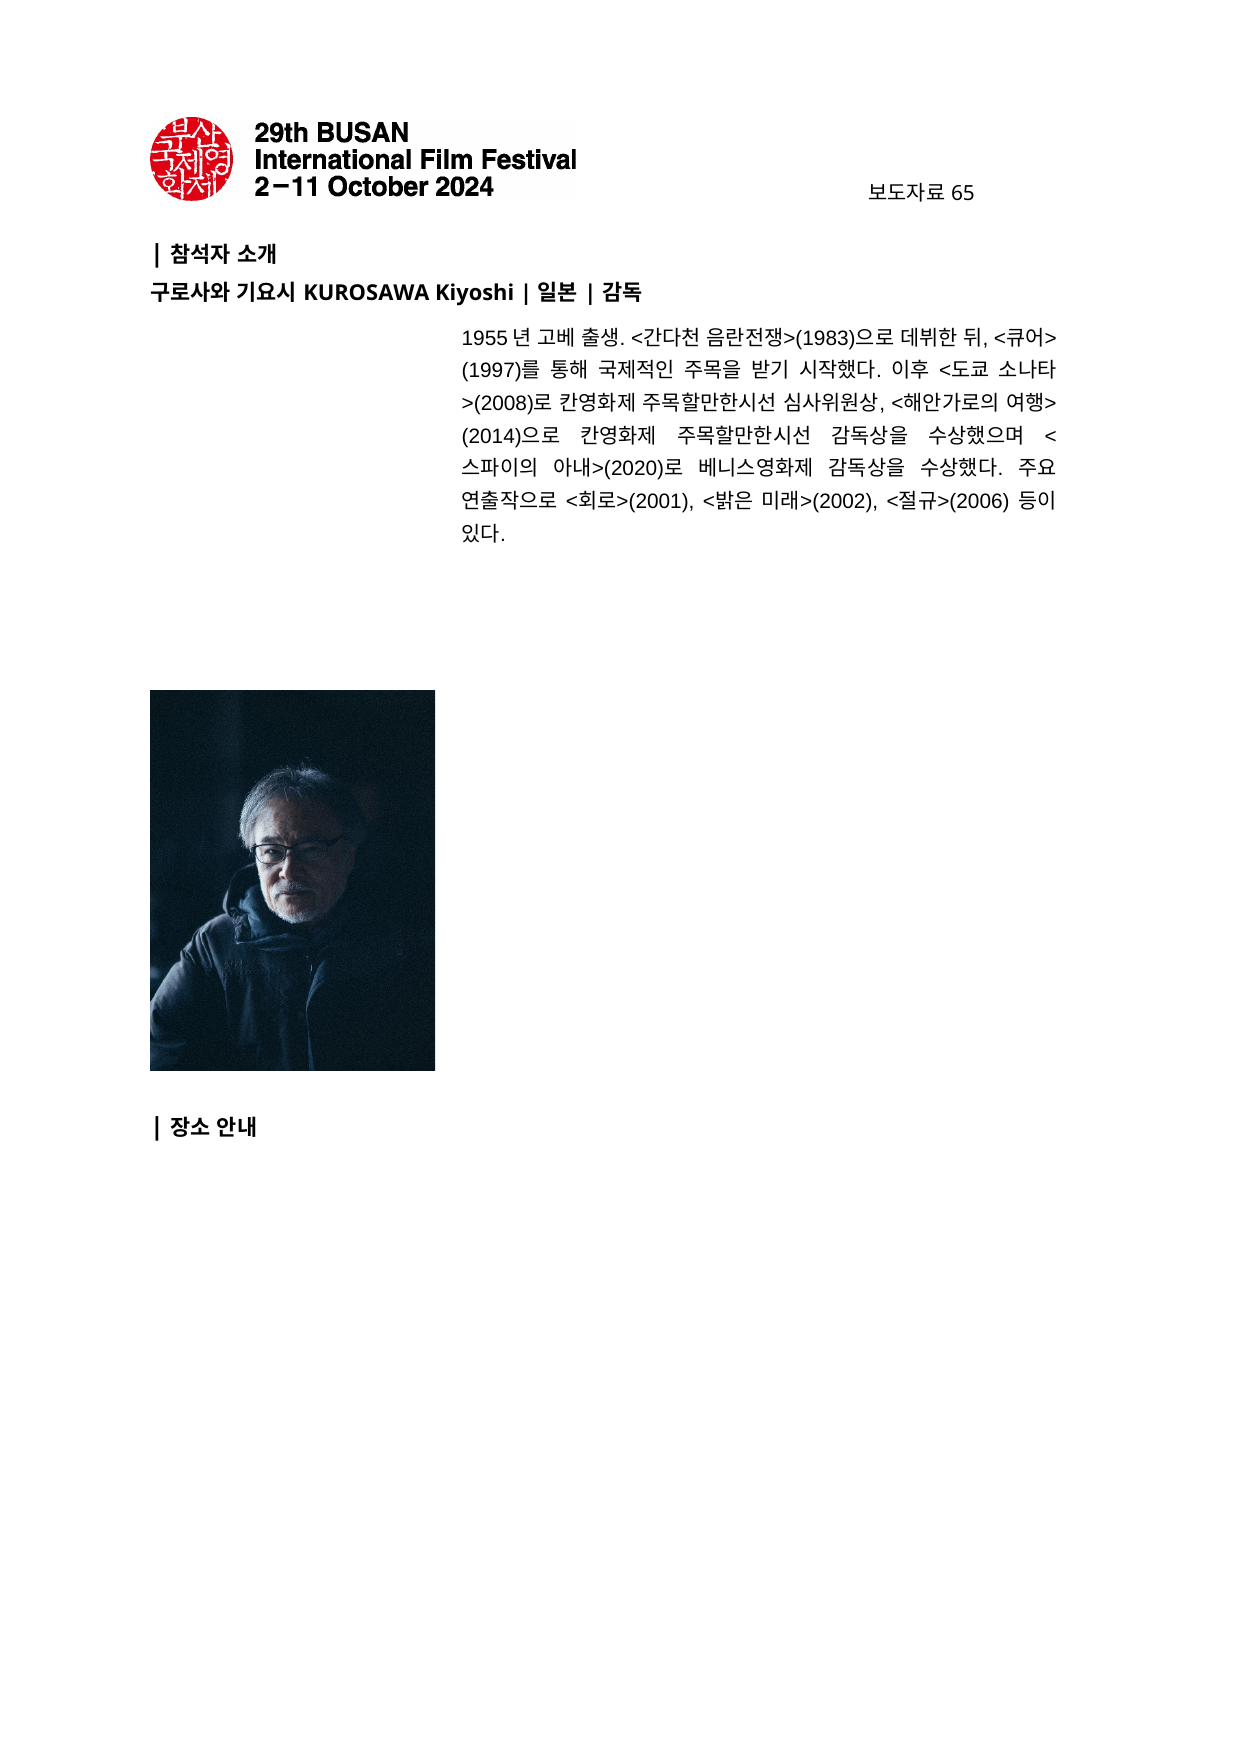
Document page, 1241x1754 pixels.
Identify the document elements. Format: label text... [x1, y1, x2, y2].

picture [150, 117, 576, 201]
text | 참석자 소개 [170, 236, 1090, 270]
text | 장소 안내 [170, 1108, 1090, 1142]
text 구로사와 기요시 KUROSAWA Kiyoshi | 일본 | 감독 [303, 275, 1090, 307]
picture [150, 690, 436, 1071]
